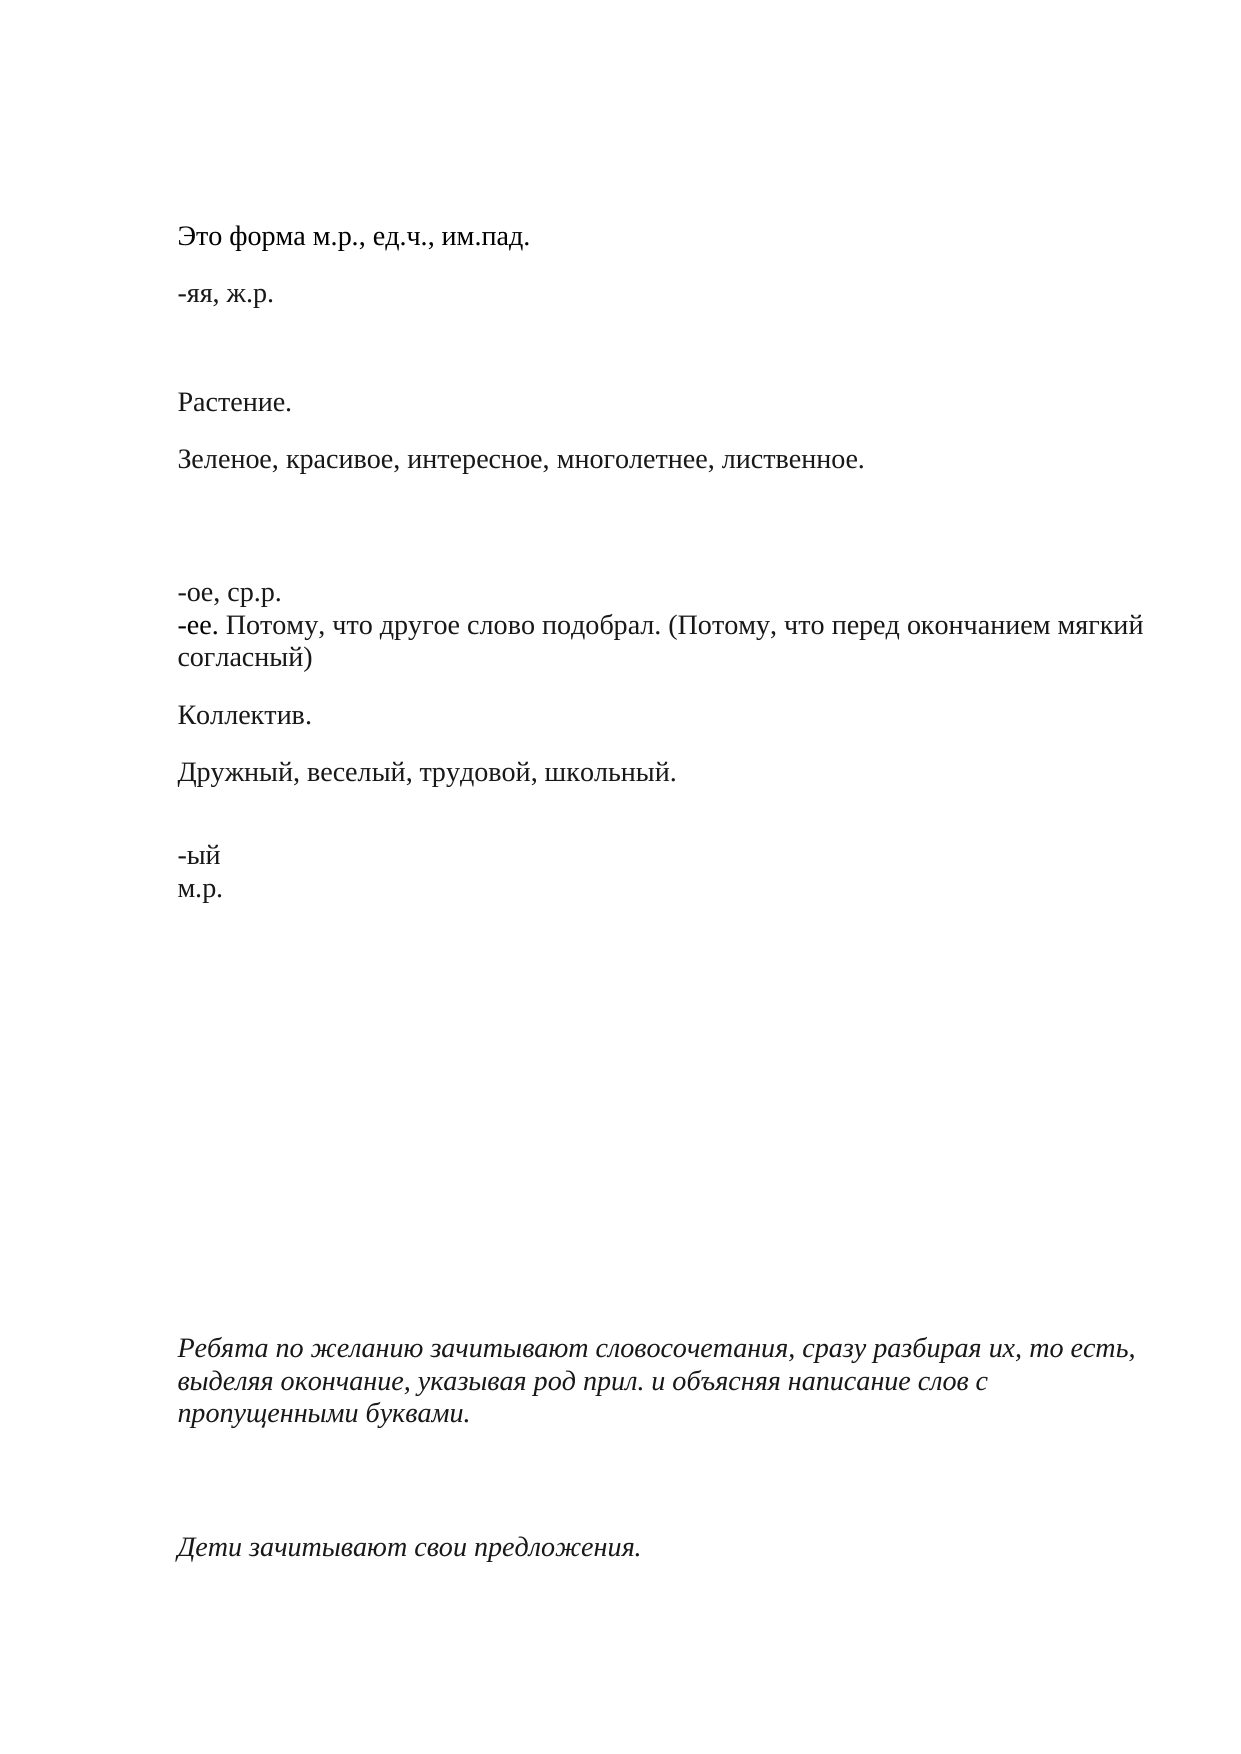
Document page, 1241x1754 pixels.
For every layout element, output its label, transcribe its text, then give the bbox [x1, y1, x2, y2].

text м.р. [177, 871, 1152, 903]
text -ое, ср.р. [177, 575, 1152, 608]
text Это форма м.р., ед.ч., им.пад. [177, 219, 1152, 251]
text -ый [177, 838, 1152, 871]
text Дети зачитывают свои предложения. [177, 1529, 1152, 1562]
text Растение. [177, 384, 1152, 417]
text -яя, ж.р. [177, 277, 1152, 309]
text -ее. Потому, что другое слово подобрал. (Потому, что перед окончанием мягкий согласный) [177, 608, 1152, 673]
text Зеленое, красивое, интересное, многолетнее, лиственное. [177, 442, 1152, 474]
text Коллектив. [177, 698, 1152, 730]
text Дружный, веселый, трудовой, школьный. [177, 755, 1152, 788]
text Ребята по желанию зачитывают словосочетания, сразу разбирая их, то есть, выделяя окончание, указывая род прил. и объясняя написание слов с пропущенными буквами. [177, 1332, 1152, 1429]
